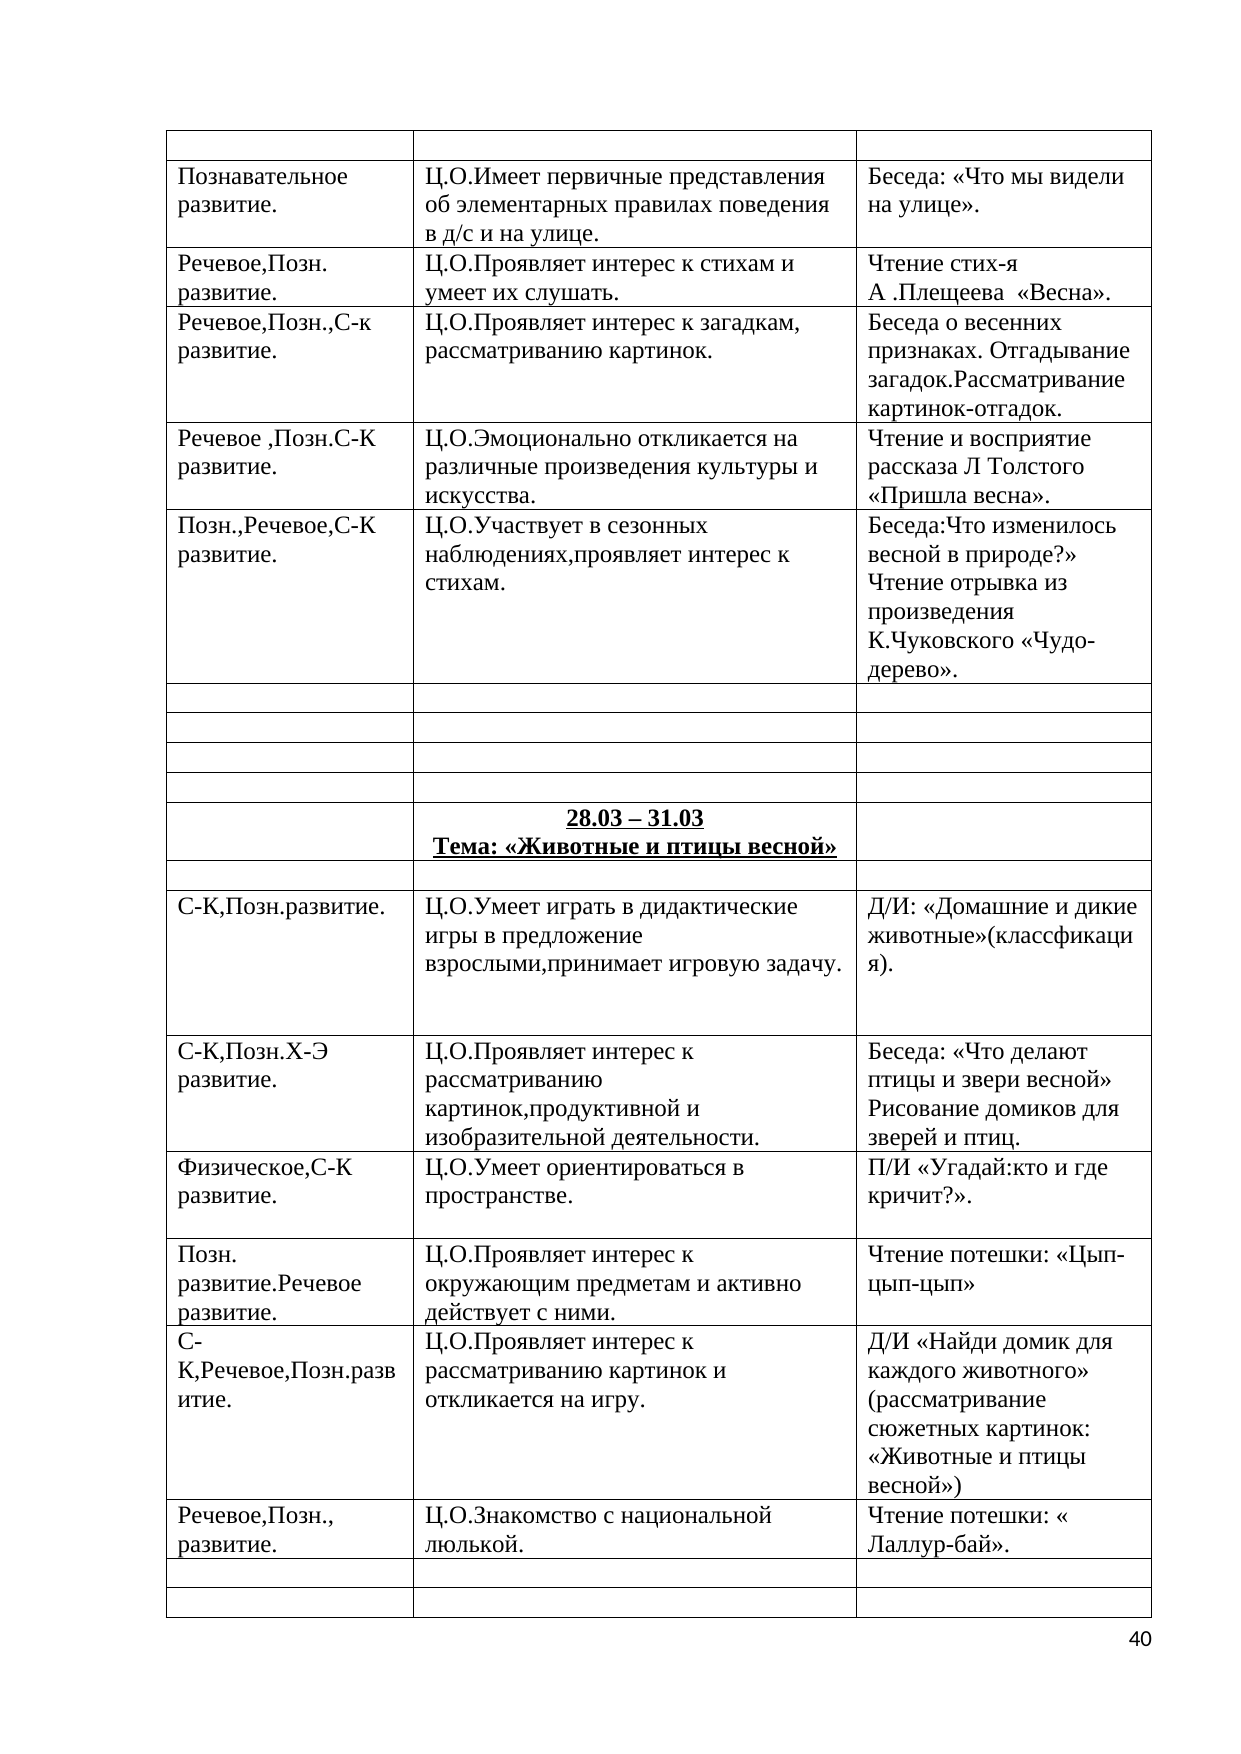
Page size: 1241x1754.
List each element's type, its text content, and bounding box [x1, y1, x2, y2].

table_cell Чтение стих-я А .Плещеева «Весна». [857, 248, 1151, 306]
table_cell [857, 803, 1151, 860]
table_cell [167, 743, 413, 772]
table_cell [414, 743, 856, 772]
table_cell [857, 684, 1151, 712]
table_cell Беседа: «Что мы видели на улице». [857, 161, 1151, 247]
table_cell Ц.О.Умеет ориентироваться в пространстве. [414, 1152, 856, 1238]
table_cell Ц.О.Проявляет интерес к рассматриванию картинок и откликается на игру. [414, 1326, 856, 1499]
table_cell Беседа: «Что делают птицы и звери весной» Рисование домиков для зверей и птиц. [857, 1036, 1151, 1151]
table_cell Физическое,С-К развитие. [167, 1152, 413, 1238]
table_cell [167, 861, 413, 890]
table_cell Ц.О.Знакомство с национальной люлькой. [414, 1500, 856, 1557]
table_cell [167, 1588, 413, 1617]
table_cell [857, 743, 1151, 772]
table_cell [857, 1559, 1151, 1587]
table_cell [167, 803, 413, 860]
table_cell Д/И: «Домашние и дикие животные»(классфикация). [857, 891, 1151, 1035]
table_cell 28.03 – 31.03 Тема: «Животные и птицы весной» [414, 803, 856, 860]
table_cell [414, 1588, 856, 1617]
table_cell Речевое,Позн. развитие. [167, 248, 413, 306]
table_cell Позн.,Речевое,С-К развитие. [167, 510, 413, 682]
table_cell [857, 861, 1151, 890]
table_cell [414, 861, 856, 890]
table_cell Ц.О.Проявляет интерес к загадкам, рассматриванию картинок. [414, 307, 856, 422]
table_cell [167, 1559, 413, 1587]
table_cell [414, 131, 856, 160]
table_cell Ц.О.Умеет играть в дидактические игры в предложение взрослыми,принимает игровую задачу. [414, 891, 856, 1035]
table_cell [414, 773, 856, 802]
table_cell Чтение потешки: « Лаллур-бай». [857, 1500, 1151, 1557]
table_cell Чтение и восприятие рассказа Л Толстого «Пришла весна». [857, 423, 1151, 509]
table_cell Беседа о весенних признаках. Отгадывание загадок.Рассматривание картинок-отгадок. [857, 307, 1151, 422]
table_cell Ц.О.Проявляет интерес к стихам и умеет их слушать. [414, 248, 856, 306]
table_cell Позн. развитие.Речевое развитие. [167, 1239, 413, 1325]
table_cell С-К,Речевое,Позн.развитие. [167, 1326, 413, 1499]
table_cell [414, 684, 856, 712]
table_cell Ц.О.Имеет первичные представления об элементарных правилах поведения в д/с и на улице. [414, 161, 856, 247]
table_cell Ц.О.Проявляет интерес к рассматриванию картинок,продуктивной и изобразительной деятельности. [414, 1036, 856, 1151]
table_cell [167, 684, 413, 712]
table_cell Ц.О.Проявляет интерес к окружающим предметам и активно действует с ними. [414, 1239, 856, 1325]
table_cell [167, 713, 413, 742]
table_cell Речевое,Позн.,С-к развитие. [167, 307, 413, 422]
table_cell Речевое,Позн., развитие. [167, 1500, 413, 1557]
table_cell [167, 773, 413, 802]
table_cell Д/И «Найди домик для каждого животного» (рассматривание сюжетных картинок: «Животные и птицы весной») [857, 1326, 1151, 1499]
table_cell Ц.О.Участвует в сезонных наблюдениях,проявляет интерес к стихам. [414, 510, 856, 682]
table_cell Беседа:Что изменилось весной в природе?» Чтение отрывка из произведения К.Чуковского «Чудо-дерево». [857, 510, 1151, 682]
table_cell С-К,Позн.развитие. [167, 891, 413, 1035]
table_cell [414, 713, 856, 742]
table_cell Речевое ,Позн.С-К развитие. [167, 423, 413, 509]
table_cell [167, 131, 413, 160]
table_cell Чтение потешки: «Цып-цып-цып» [857, 1239, 1151, 1325]
table_cell [414, 1559, 856, 1587]
table_cell [857, 1588, 1151, 1617]
table_cell Познавательное развитие. [167, 161, 413, 247]
table_cell Ц.О.Эмоционально откликается на различные произведения культуры и искусства. [414, 423, 856, 509]
table_cell [857, 713, 1151, 742]
table_cell [857, 773, 1151, 802]
table_cell [857, 131, 1151, 160]
table_cell С-К,Позн.Х-Э развитие. [167, 1036, 413, 1151]
table_cell П/И «Угадай:кто и где кричит?». [857, 1152, 1151, 1238]
